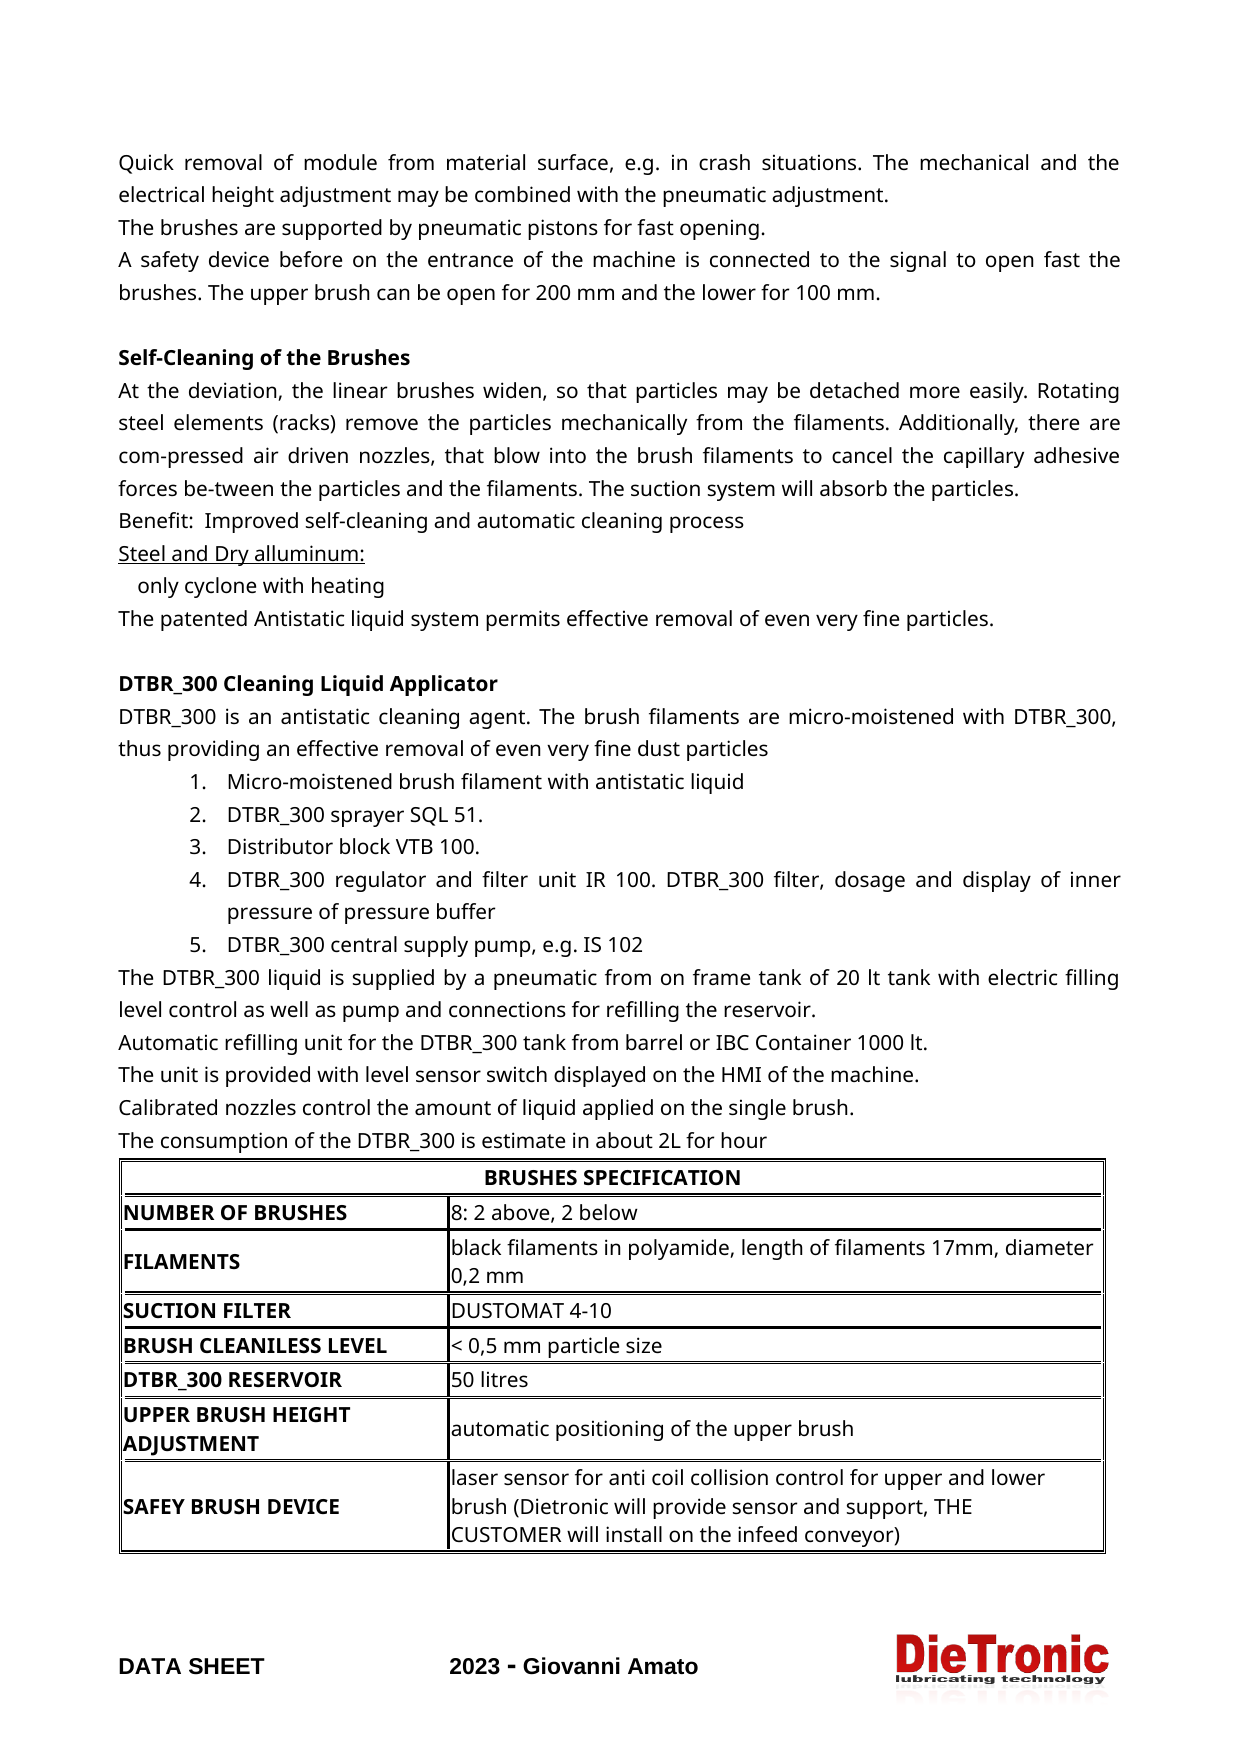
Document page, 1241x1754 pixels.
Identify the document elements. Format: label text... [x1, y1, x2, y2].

text DTBR_300 is an antistatic cleaning agent. The brush filaments are micro-moistened with DTBR_300, thus providing an effective removal of even very fine dust particles [118, 702, 1118, 763]
picture [896, 1634, 1109, 1706]
table_cell automatic positioning of the upper brush [448, 1396, 1104, 1459]
list DTBR_300 regulator and filter unit IR 100. DTBR_300 filter, dosage and display of inner pressure of pressure buffer [189, 865, 1122, 926]
text Steel and Dry alluminum: [118, 539, 1122, 567]
text DTBR_300 Cleaning Liquid Applicator [118, 669, 1122, 698]
list Micro-moistened brush filament with antistatic liquid [189, 767, 1122, 796]
table_cell UPPER BRUSH HEIGHT ADJUSTMENT [120, 1396, 448, 1459]
table_cell DUSTOMAT 4-10 [450, 1291, 1103, 1326]
list DTBR_300 central supply pump, e.g. IS 102 [189, 930, 1122, 958]
text Quick removal of module from material surface, e.g. in crash situations. The mechanical and the electrical height adjustment may be combined with the pneumatic adjustment. [118, 148, 1122, 209]
text The unit is provided with level sensor switch displayed on the HMI of the machine. [118, 1061, 1122, 1089]
list Distributor block VTB 100. [189, 832, 1122, 861]
table_cell DTBR_300 RESERVOIR [120, 1361, 448, 1396]
text A safety device before on the entrance of the machine is connected to the signal to open fast the brushes. The upper brush can be open for 200 mm and the lower for 100 mm. [118, 245, 1122, 306]
text Self-Cleaning of the Brushes [118, 343, 1122, 372]
text Calibrated nozzles control the amount of liquid applied on the single brush. [118, 1093, 1122, 1122]
text The DTBR_300 liquid is supplied by a pneumatic from on frame tank of 20 lt tank with electric filling level control as well as pump and connections for refilling the reservoir. [118, 963, 1122, 1024]
table_cell < 0,5 mm particle size [450, 1326, 1103, 1361]
text The consumption of the DTBR_300 is estimate in about 2L for hour [118, 1126, 1122, 1154]
table_cell SUCTION FILTER [122, 1291, 447, 1326]
table_cell SAFEY BRUSH DEVICE [120, 1459, 448, 1550]
list DTBR_300 sprayer SQL 51. [189, 800, 1122, 828]
text The brushes are supported by pneumatic pistons for fast opening. [118, 213, 1122, 241]
text Automatic refilling unit for the DTBR_300 tank from barrel or IBC Container 1000 lt. [118, 1028, 1122, 1056]
table_cell FILAMENTS [120, 1228, 447, 1291]
table_cell 50 litres [448, 1361, 1104, 1396]
text Benefit: Improved self-cleaning and automatic cleaning process [118, 506, 1122, 535]
table_cell 8: 2 above, 2 below [450, 1193, 1103, 1228]
text only cyclone with heating [137, 571, 1122, 600]
table_cell BRUSH CLEANILESS LEVEL [122, 1326, 447, 1361]
text At the deviation, the linear brushes widen, so that particles may be detached more easily. Rotating steel elements (racks) remove the particles mechanically from the filaments. Additionally, there are com-pressed air driven nozzles, that blow into the brush filaments to cancel the capillary adhesive forces be-tween the particles and the filaments. The suction system will absorb the particles. [118, 376, 1122, 502]
table_header BRUSHES SPECIFICATION [122, 1162, 1103, 1193]
table_cell black filaments in polyamide, length of filaments 17mm, diameter 0,2 mm [450, 1228, 1104, 1291]
table_cell laser sensor for anti coil collision control for upper and lower brush (Dietronic will provide sensor and support, THE CUSTOMER will install on the infeed conveyor) [448, 1459, 1104, 1550]
text The patented Antistatic liquid system permits effective removal of even very fine particles. [118, 604, 1122, 632]
table_cell NUMBER OF BRUSHES [122, 1193, 447, 1228]
